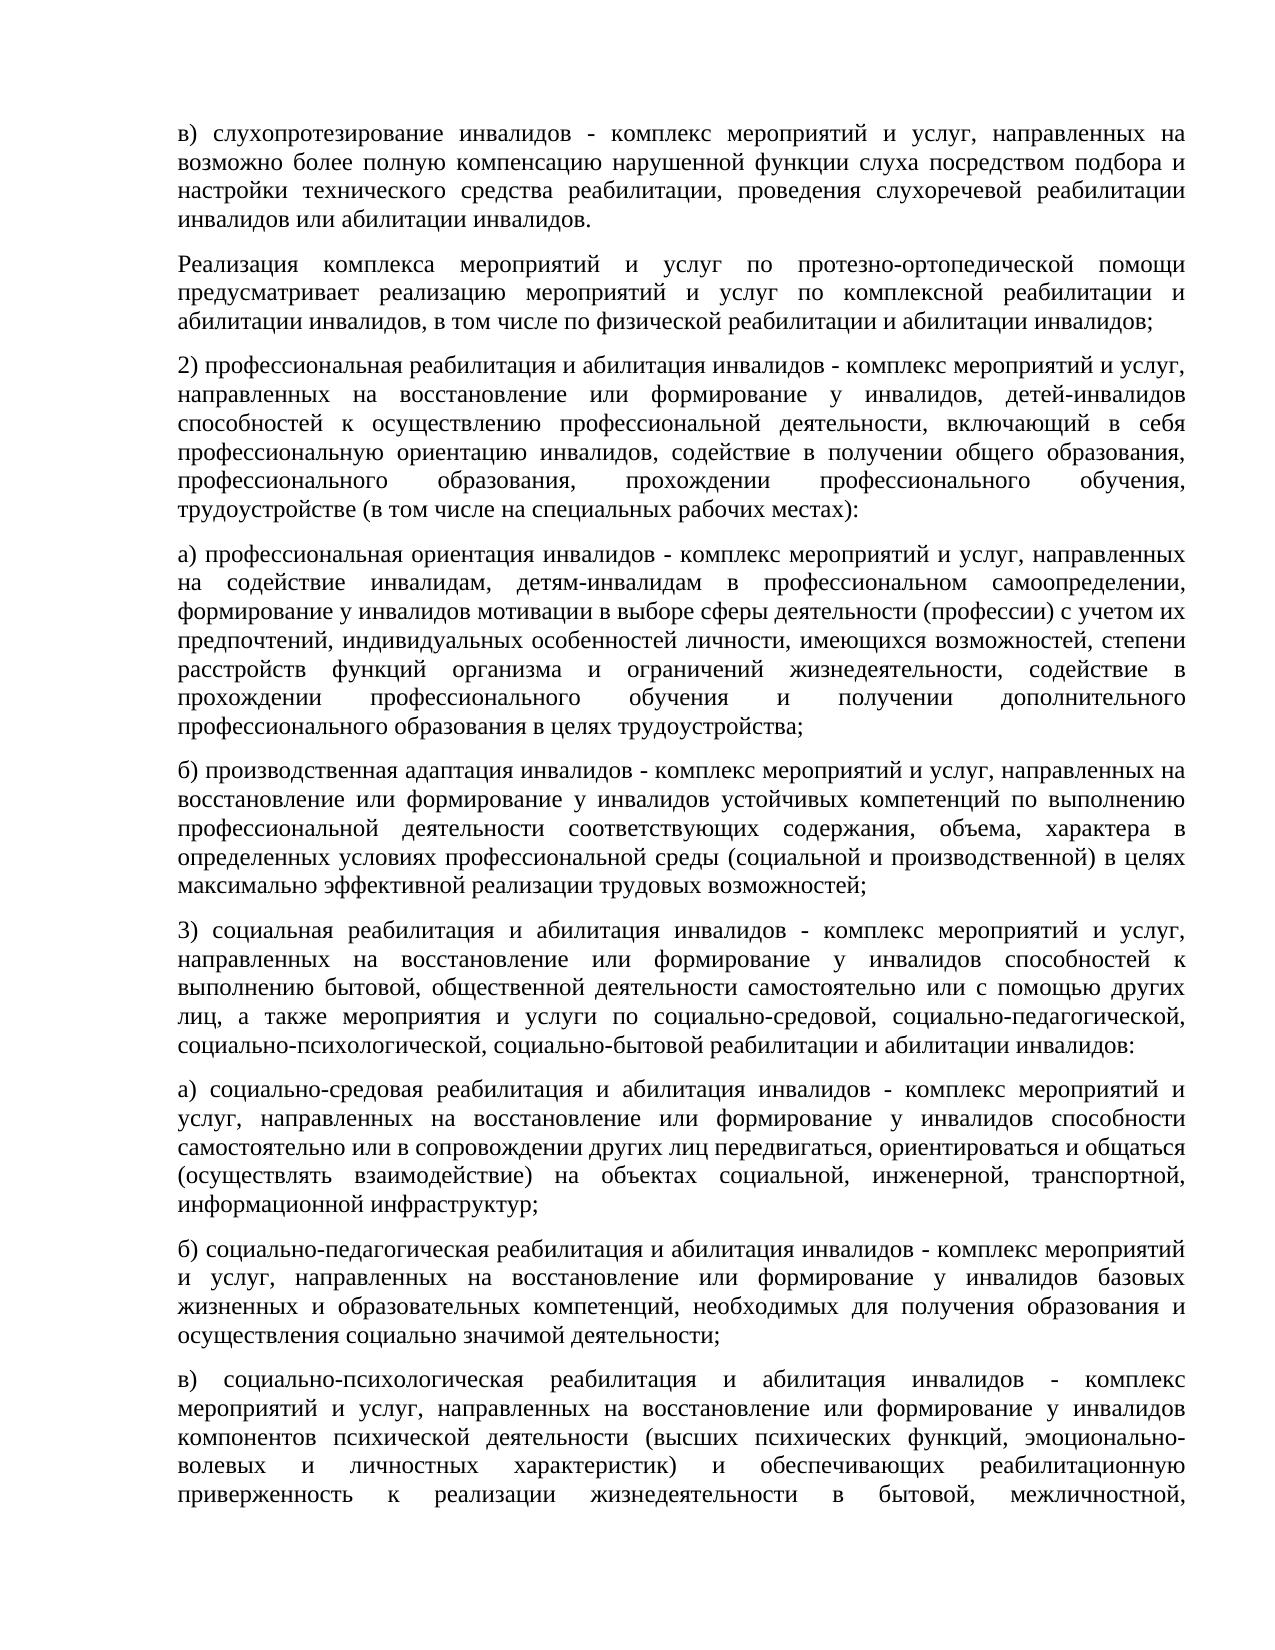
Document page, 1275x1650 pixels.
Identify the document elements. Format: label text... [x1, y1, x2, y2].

text Реализация комплекса мероприятий и услуг по протезно-ортопедической помощи предусматривает реализацию мероприятий и услуг по комплексной реабилитации и абилитации инвалидов, в том числе по физической реабилитации и абилитации инвалидов; [177, 249, 1186, 335]
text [177, 1364, 1186, 1508]
text а) профессиональная ориентация инвалидов - комплекс мероприятий и услуг, направленных на содействие инвалидам, детям-инвалидам в профессиональном самоопределении, формирование у инвалидов мотивации в выборе сферы деятельности (профессии) с учетом их предпочтений, индивидуальных особенностей личности, имеющихся возможностей, степени расстройств функций организма и ограничений жизнедеятельности, содействие в прохождении профессионального обучения и получении дополнительного профессионального образования в целях трудоустройства; [177, 539, 1186, 740]
text а) социально-средовая реабилитация и абилитация инвалидов - комплекс мероприятий и услуг, направленных на восстановление или формирование у инвалидов способности самостоятельно или в сопровождении других лиц передвигаться, ориентироваться и общаться (осуществлять взаимодействие) на объектах социальной, инженерной, транспортной, информационной инфраструктур; [177, 1074, 1186, 1218]
text 2) профессиональная реабилитация и абилитация инвалидов - комплекс мероприятий и услуг, направленных на восстановление или формирование у инвалидов, детей-инвалидов способностей к осуществлению профессиональной деятельности, включающий в себя профессиональную ориентацию инвалидов, содействие в получении общего образования, профессионального образования, прохождении профессионального обучения, трудоустройстве (в том числе на специальных рабочих местах): [177, 351, 1186, 523]
text 3) социальная реабилитация и абилитация инвалидов - комплекс мероприятий и услуг, направленных на восстановление или формирование у инвалидов способностей к выполнению бытовой, общественной деятельности самостоятельно или с помощью других лиц, а также мероприятия и услуги по социально-средовой, социально-педагогической, социально-психологической, социально-бытовой реабилитации и абилитации инвалидов: [177, 915, 1186, 1059]
text б) социально-педагогическая реабилитация и абилитация инвалидов - комплекс мероприятий и услуг, направленных на восстановление или формирование у инвалидов базовых жизненных и образовательных компетенций, необходимых для получения образования и осуществления социально значимой деятельности; [177, 1234, 1186, 1349]
text б) производственная адаптация инвалидов - комплекс мероприятий и услуг, направленных на восстановление или формирование у инвалидов устойчивых компетенций по выполнению профессиональной деятельности соответствующих содержания, объема, характера в определенных условиях профессиональной среды (социальной и производственной) в целях максимально эффективной реализации трудовых возможностей; [177, 756, 1186, 899]
text в) слухопротезирование инвалидов - комплекс мероприятий и услуг, направленных на возможно более полную компенсацию нарушенной функции слуха посредством подбора и настройки технического средства реабилитации, проведения слухоречевой реабилитации инвалидов или абилитации инвалидов. [177, 118, 1186, 233]
